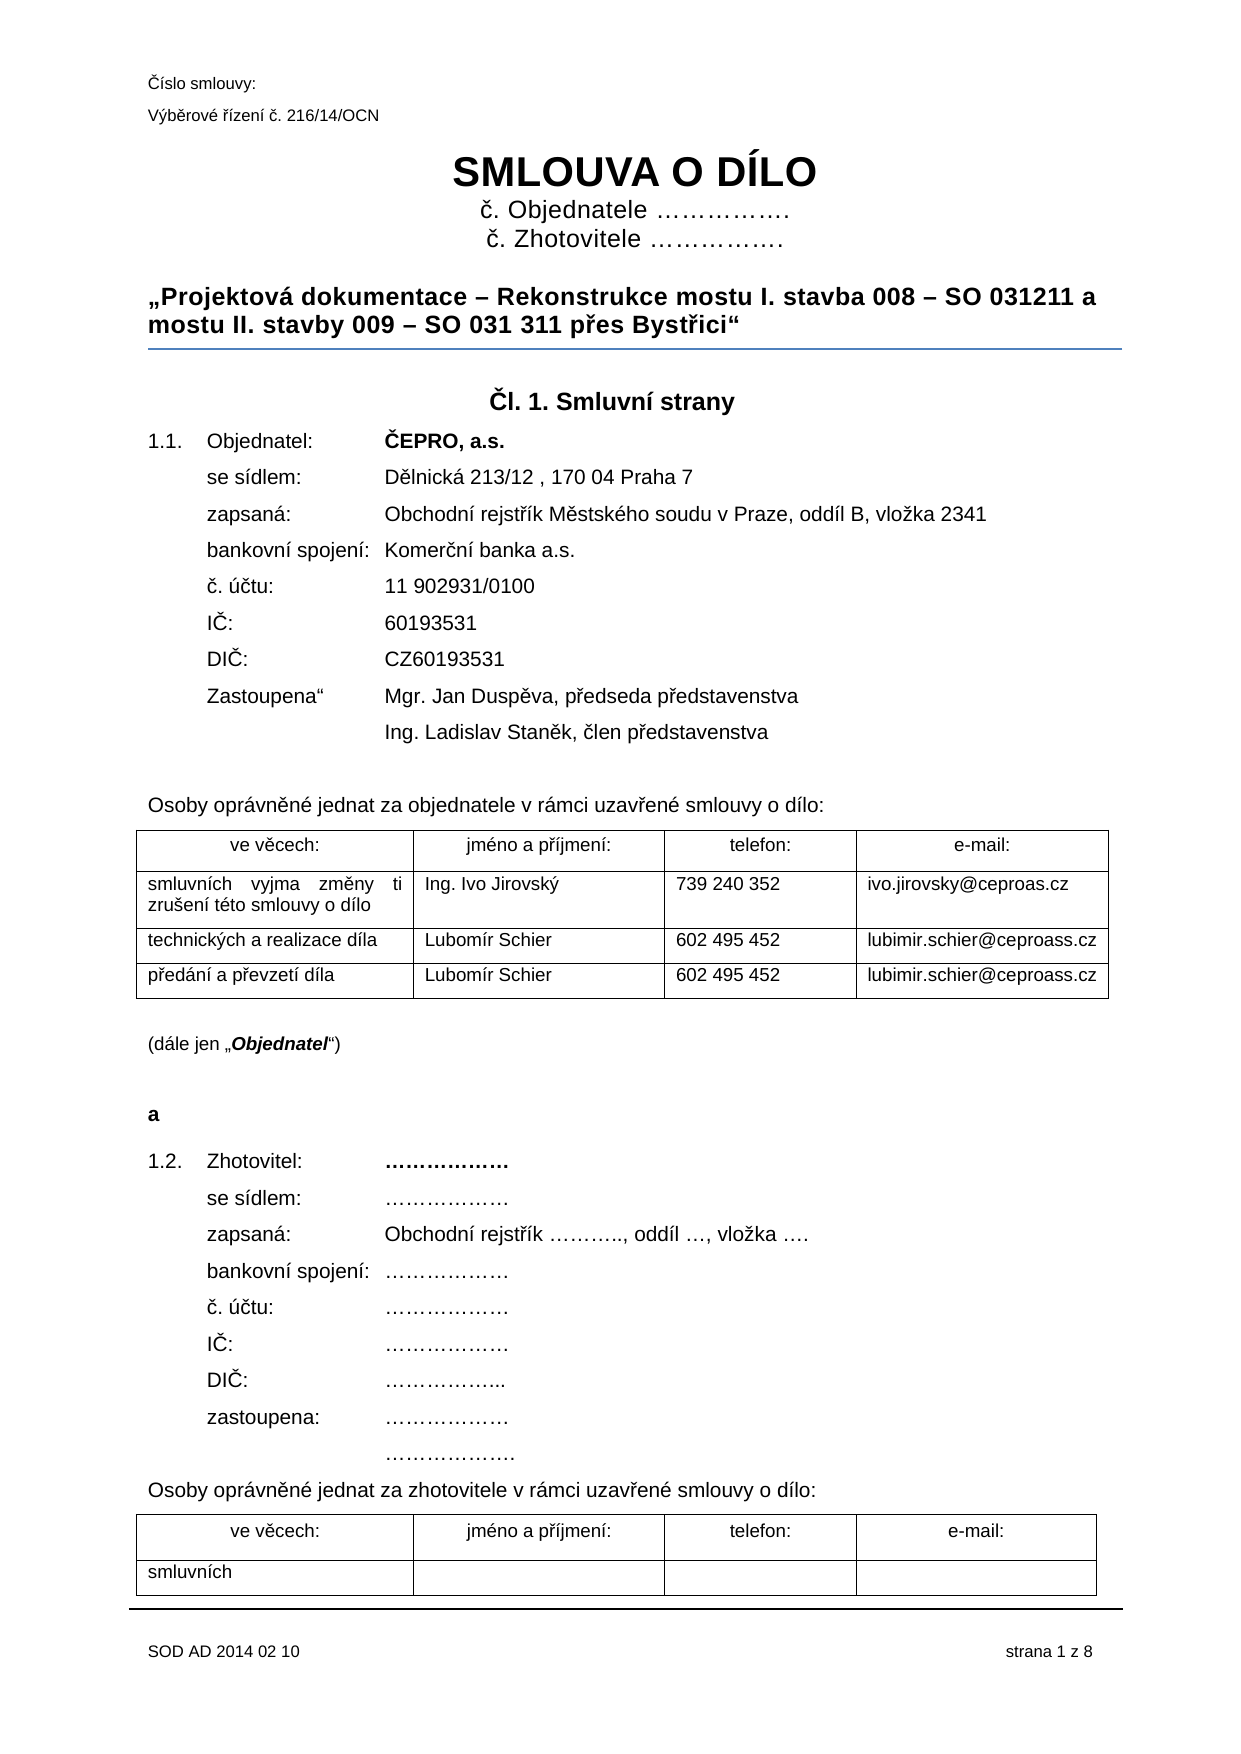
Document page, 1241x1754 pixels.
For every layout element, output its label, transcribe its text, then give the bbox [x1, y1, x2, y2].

text se sídlem: ……………… [177, 1186, 1122, 1210]
title SMLOUVA O DÍLO [148, 148, 1122, 196]
text DIČ: CZ60193531 [177, 647, 1122, 671]
table_cell lubimir.schier@ceproass.cz [857, 964, 1108, 998]
table_cell Lubomír Schier [414, 929, 664, 963]
text Zastoupena“ Mgr. Jan Duspěva, předseda představenstva [177, 684, 1122, 708]
table_cell [414, 1561, 664, 1594]
table_cell [857, 1561, 1096, 1594]
text IČ: ……………… [177, 1332, 1122, 1356]
title č. Zhotovitele ……………. [148, 224, 1122, 253]
table_header e-mail: [857, 1515, 1096, 1559]
table_header telefon: [665, 831, 856, 871]
text Smluvní strany [102, 387, 1122, 416]
table_cell Lubomír Schier [414, 964, 664, 998]
table_cell technických a realizace díla [137, 929, 413, 963]
table_cell 602 495 452 [665, 964, 856, 998]
table_header e-mail: [857, 831, 1108, 871]
table_cell ivo.jirovsky@ceproas.cz [857, 872, 1108, 928]
text a [148, 1101, 1122, 1125]
text bankovní spojení: Komerční banka a.s. [177, 538, 1122, 562]
text Osoby oprávněné jednat za zhotovitele v rámci uzavřené smlouvy o dílo: [148, 1477, 1122, 1501]
text č. účtu: ……………… [177, 1295, 1122, 1319]
text IČ: 60193531 [177, 611, 1122, 635]
text DIČ: ……………... [177, 1368, 1122, 1392]
text Osoby oprávněné jednat za objednatele v rámci uzavřené smlouvy o dílo: [148, 793, 1122, 817]
table_header ve věcech: [137, 831, 413, 871]
text ………………. [148, 1441, 1122, 1465]
title č. Objednatele ……………. [148, 196, 1122, 224]
table_header jméno a příjmení: [414, 1515, 664, 1559]
table_cell 602 495 452 [665, 929, 856, 963]
text bankovní spojení: ……………… [177, 1259, 1122, 1283]
text Objednatel: ČEPRO, a.s. [148, 428, 1122, 452]
title „Projektová dokumentace – Rekonstrukce mostu I. stavba 008 – SO 031211 a mostu II. stavby 009 – SO 031 311 přes Bystřici“ [148, 282, 1122, 348]
table_cell [665, 1561, 856, 1594]
text Zhotovitel: ……………… [148, 1149, 1122, 1173]
text (dále jen „Objednatel“) [148, 1033, 1122, 1055]
table_header ve věcech: [137, 1515, 413, 1559]
text Ing. Ladislav Staněk, člen představenstva [148, 720, 1122, 744]
text se sídlem: Dělnická 213/12 , 170 04 Praha 7 [177, 465, 1122, 489]
text zastoupena: ……………… [177, 1404, 1122, 1428]
table_header jméno a příjmení: [414, 831, 664, 871]
text zapsaná: Obchodní rejstřík ……….., oddíl …, vložka …. [177, 1222, 1122, 1246]
table_cell lubimir.schier@ceproass.cz [857, 929, 1108, 963]
table_header telefon: [665, 1515, 856, 1559]
table_cell 739 240 352 [665, 872, 856, 928]
text zapsaná: Obchodní rejstřík Městského soudu v Praze, oddíl B, vložka 2341 [177, 501, 1122, 525]
table_cell smluvních vyjma změny ti zrušení této smlouvy o dílo [137, 872, 413, 928]
table_cell předání a převzetí díla [137, 964, 413, 998]
table_cell smluvních [137, 1561, 413, 1594]
table_cell Ing. Ivo Jirovský [414, 872, 664, 928]
text č. účtu: 11 902931/0100 [177, 574, 1122, 598]
